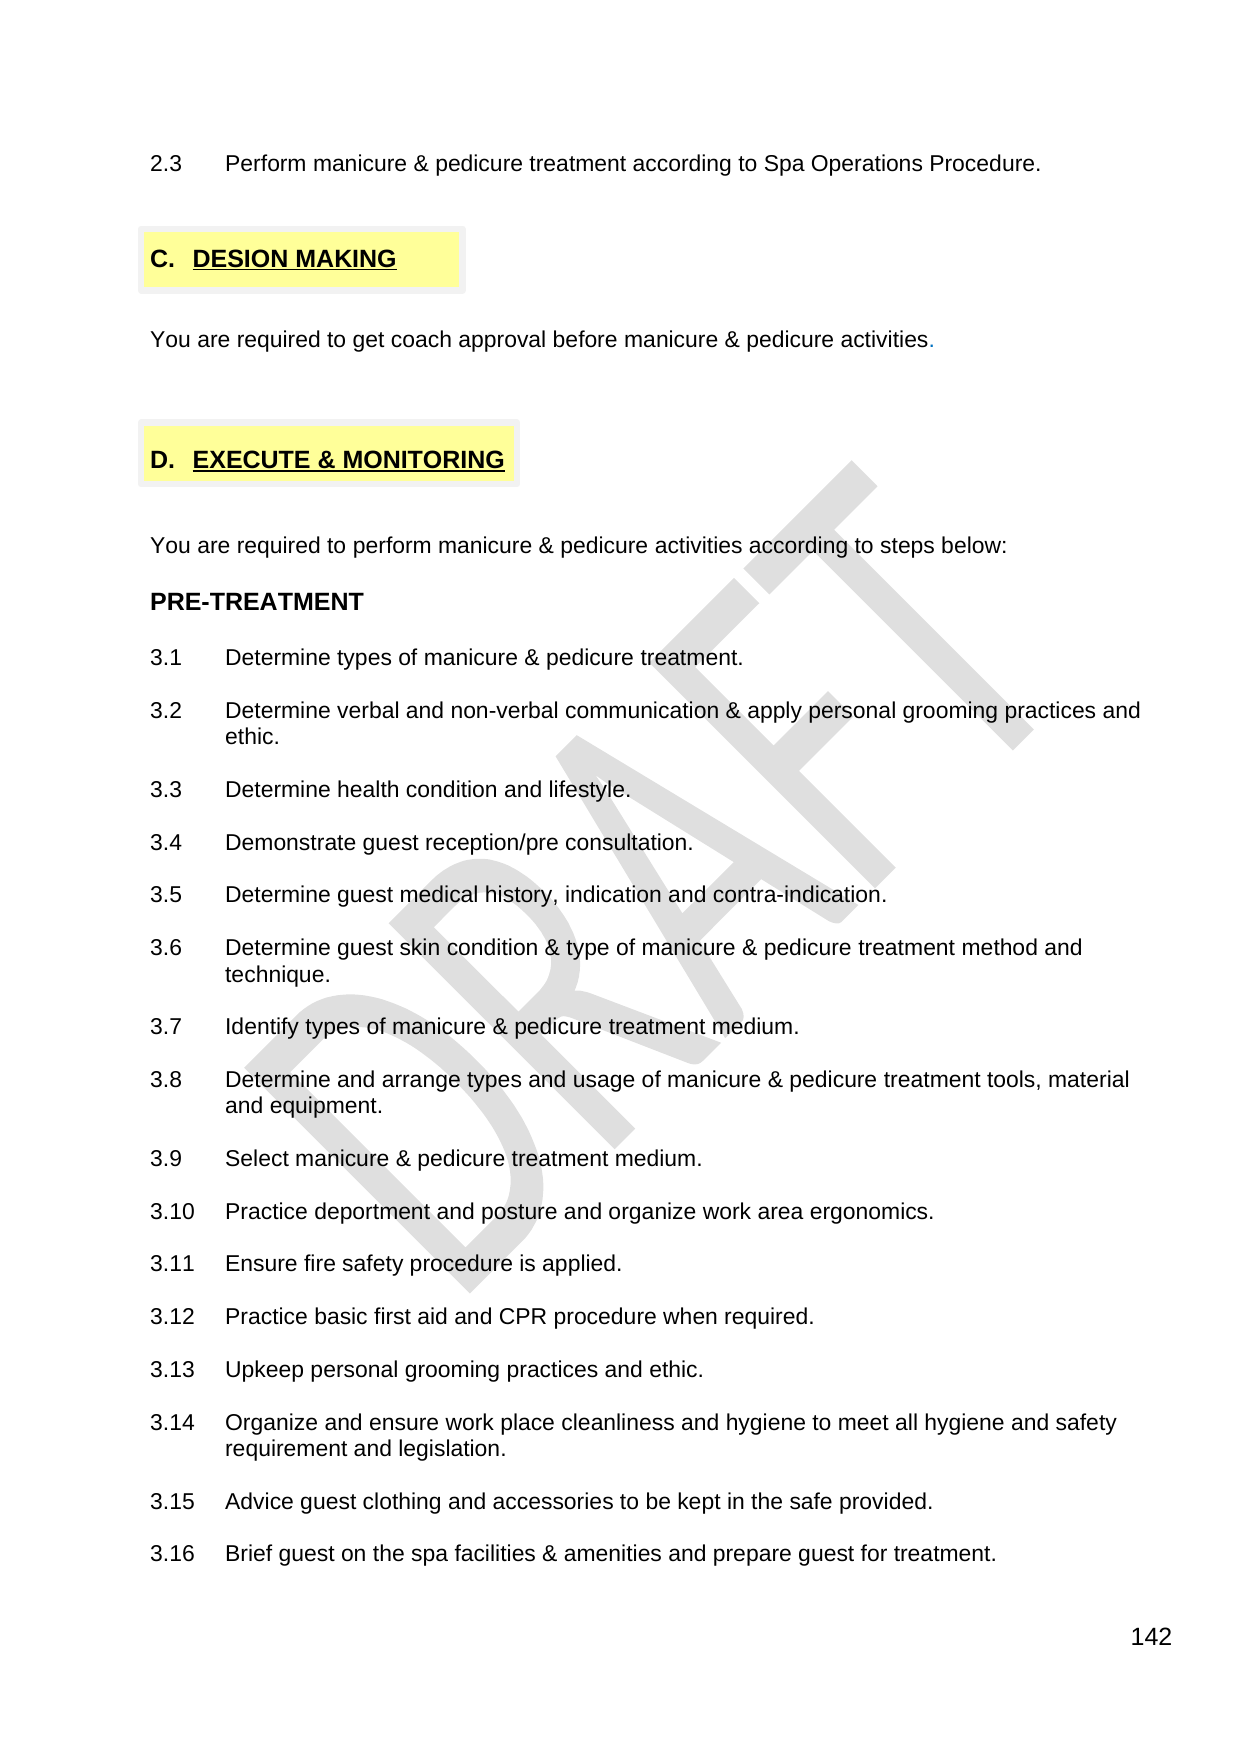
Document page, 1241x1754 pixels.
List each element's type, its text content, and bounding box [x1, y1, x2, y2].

list Determine guest skin condition & type of manicure & pedicure treatment method and technique. [150, 934, 1172, 987]
list Identify types of manicure & pedicure treatment medium. [150, 1013, 1172, 1039]
list Demonstrate guest reception/pre consultation. [150, 829, 1172, 855]
list Practice deportment and posture and organize work area ergonomics. [150, 1198, 1172, 1224]
list Select manicure & pedicure treatment medium. [150, 1145, 1172, 1171]
list 2.3 Perform manicure & pedicure treatment according to Spa Operations Procedure. [150, 150, 1172, 176]
list Advice guest clothing and accessories to be kept in the safe provided. [150, 1488, 1172, 1514]
list DESION MAKING [150, 244, 1172, 273]
list You are required to get coach approval before manicure & pedicure activities. [150, 326, 1172, 353]
list PRE-TREATMENT [150, 587, 1172, 616]
list Determine and arrange types and usage of manicure & pedicure treatment tools, material and equipment. [150, 1066, 1172, 1119]
list Organize and ensure work place cleanliness and hygiene to meet all hygiene and safety requirement and legislation. [150, 1408, 1172, 1461]
list Determine guest medical history, indication and contra-indication. [150, 881, 1172, 908]
list Upkeep personal grooming practices and ethic. [150, 1356, 1172, 1382]
list Brief guest on the spa facilities & amenities and prepare guest for treatment. [150, 1540, 1172, 1567]
list Determine types of manicure & pedicure treatment. [150, 644, 1172, 671]
list You are required to perform manicure & pedicure activities according to steps below: [150, 532, 1172, 558]
list EXECUTE & MONITORING [150, 445, 1172, 474]
list Determine health condition and lifestyle. [150, 776, 1172, 802]
list Ensure fire safety procedure is applied. [150, 1250, 1172, 1277]
list Practice basic first aid and CPR procedure when required. [150, 1303, 1172, 1329]
list Determine verbal and non-verbal communication & apply personal grooming practices and ethic. [150, 697, 1172, 750]
